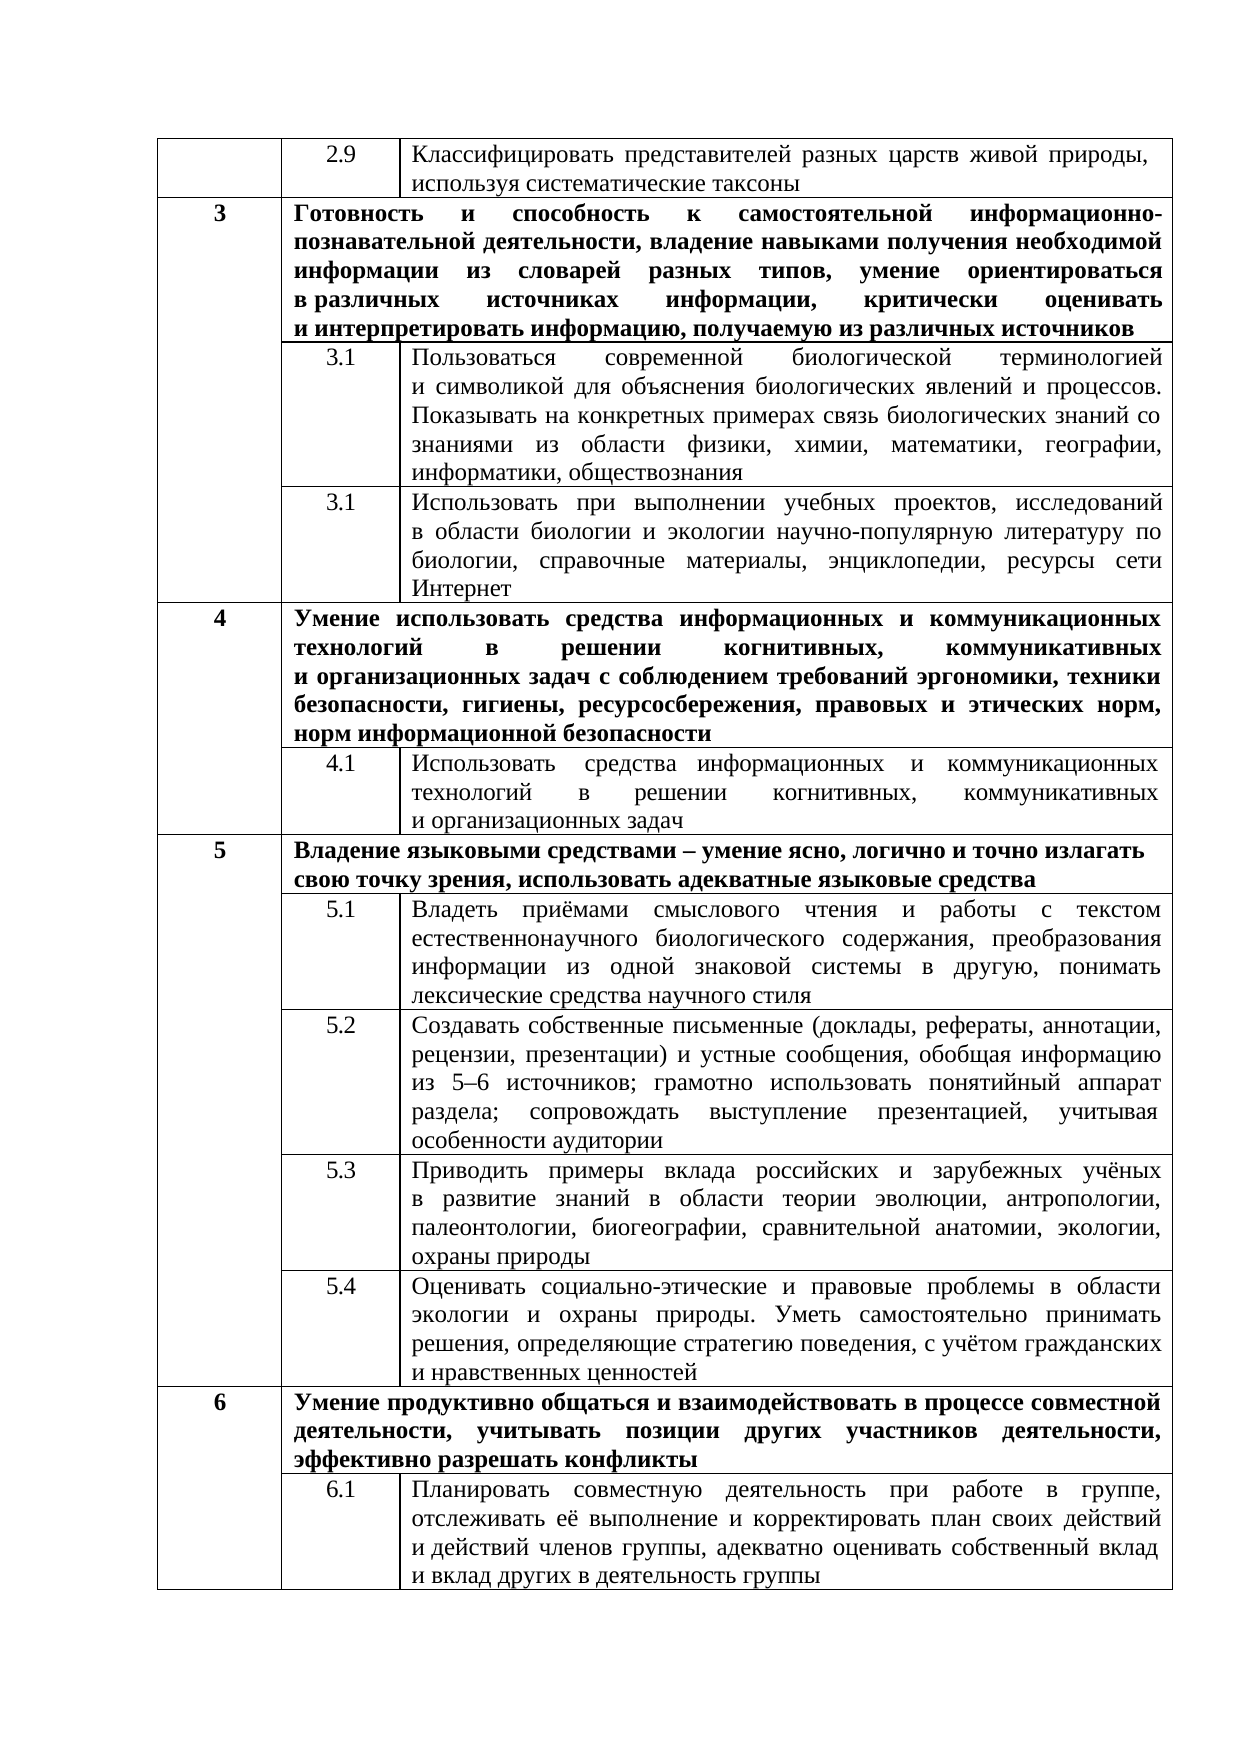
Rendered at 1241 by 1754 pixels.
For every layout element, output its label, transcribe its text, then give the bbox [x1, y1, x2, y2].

table_cell Умение использовать средства информационных и коммуникационных технологий в решении когнитивных, коммуникативных и организационных задач с соблюдением требований эргономики, техники безопасности, гигиены, ресурсосбережения, правовых и этических норм, норм информационной безопасности [282, 603, 1172, 747]
table_cell 4.1 [282, 748, 399, 834]
table_header 2.9 [282, 139, 399, 197]
table_cell 5.4 [282, 1271, 399, 1386]
table_cell 5 [158, 835, 281, 1386]
table_cell 5.2 [282, 1010, 399, 1154]
table_cell 6 [158, 1387, 281, 1589]
table_cell Использовать при выполнении учебных проектов, исследований в области биологии и экологии научно-популярную литературу по биологии, справочные материалы, энциклопедии, ресурсы сети Интернет [401, 487, 1172, 602]
table_cell Использовать средства информационных и коммуникационных технологий в решении когнитивных, коммуникативных и организационных задач [401, 748, 1172, 834]
table_cell Приводить примеры вклада российских и зарубежных учёных в развитие знаний в области теории эволюции, антропологии, палеонтологии, биогеографии, сравнительной анатомии, экологии, охраны природы [401, 1155, 1172, 1270]
table_cell Владение языковыми средствами – умение ясно, логично и точно излагать свою точку зрения, использовать адекватные языковые средства [282, 835, 1172, 893]
table_cell 3.1 [282, 343, 399, 486]
table_cell Владеть приёмами смыслового чтения и работы с текстом естественнонаучного биологического содержания, преобразования информации из одной знаковой системы в другую, понимать лексические средства научного стиля [401, 894, 1172, 1009]
table_cell Пользоваться современной биологической терминологией и символикой для объяснения биологических явлений и процессов. Показывать на конкретных примерах связь биологических знаний со знаниями из области физики, химии, математики, географии, информатики, обществознания [401, 343, 1172, 486]
table_cell 6.1 [282, 1474, 399, 1589]
table_header Классифицировать представителей разных царств живой природы, используя систематические таксоны [401, 139, 1172, 197]
table_cell Создавать собственные письменные (доклады, рефераты, аннотации, рецензии, презентации) и устные сообщения, обобщая информацию из 5–6 источников; грамотно использовать понятийный аппарат раздела; сопровождать выступление презентацией, учитывая особенности аудитории [401, 1010, 1172, 1154]
table_header [158, 139, 281, 197]
table_cell 4 [158, 603, 281, 834]
table_cell Планировать совместную деятельность при работе в группе, отслеживать её выполнение и корректировать план своих действий и действий членов группы, адекватно оценивать собственный вклад и вклад других в деятельность группы [401, 1474, 1172, 1589]
table_cell 5.3 [282, 1155, 399, 1270]
table_cell Готовность и способность к самостоятельной информационно- познавательной деятельности, владение навыками получения необходимой информации из словарей разных типов, умение ориентироваться в различных источниках информации, критически оценивать и интерпретировать информацию, получаемую из различных источников [282, 198, 1172, 341]
table_cell Оценивать социально-этические и правовые проблемы в области экологии и охраны природы. Уметь самостоятельно принимать решения, определяющие стратегию поведения, с учётом гражданских и нравственных ценностей [401, 1271, 1172, 1386]
table_cell 3.1 [282, 487, 399, 602]
table_cell 3 [158, 198, 281, 602]
table_cell 5.1 [282, 894, 399, 1009]
table_cell Умение продуктивно общаться и взаимодействовать в процессе совместной деятельности, учитывать позиции других участников деятельности, эффективно разрешать конфликты [282, 1387, 1172, 1473]
